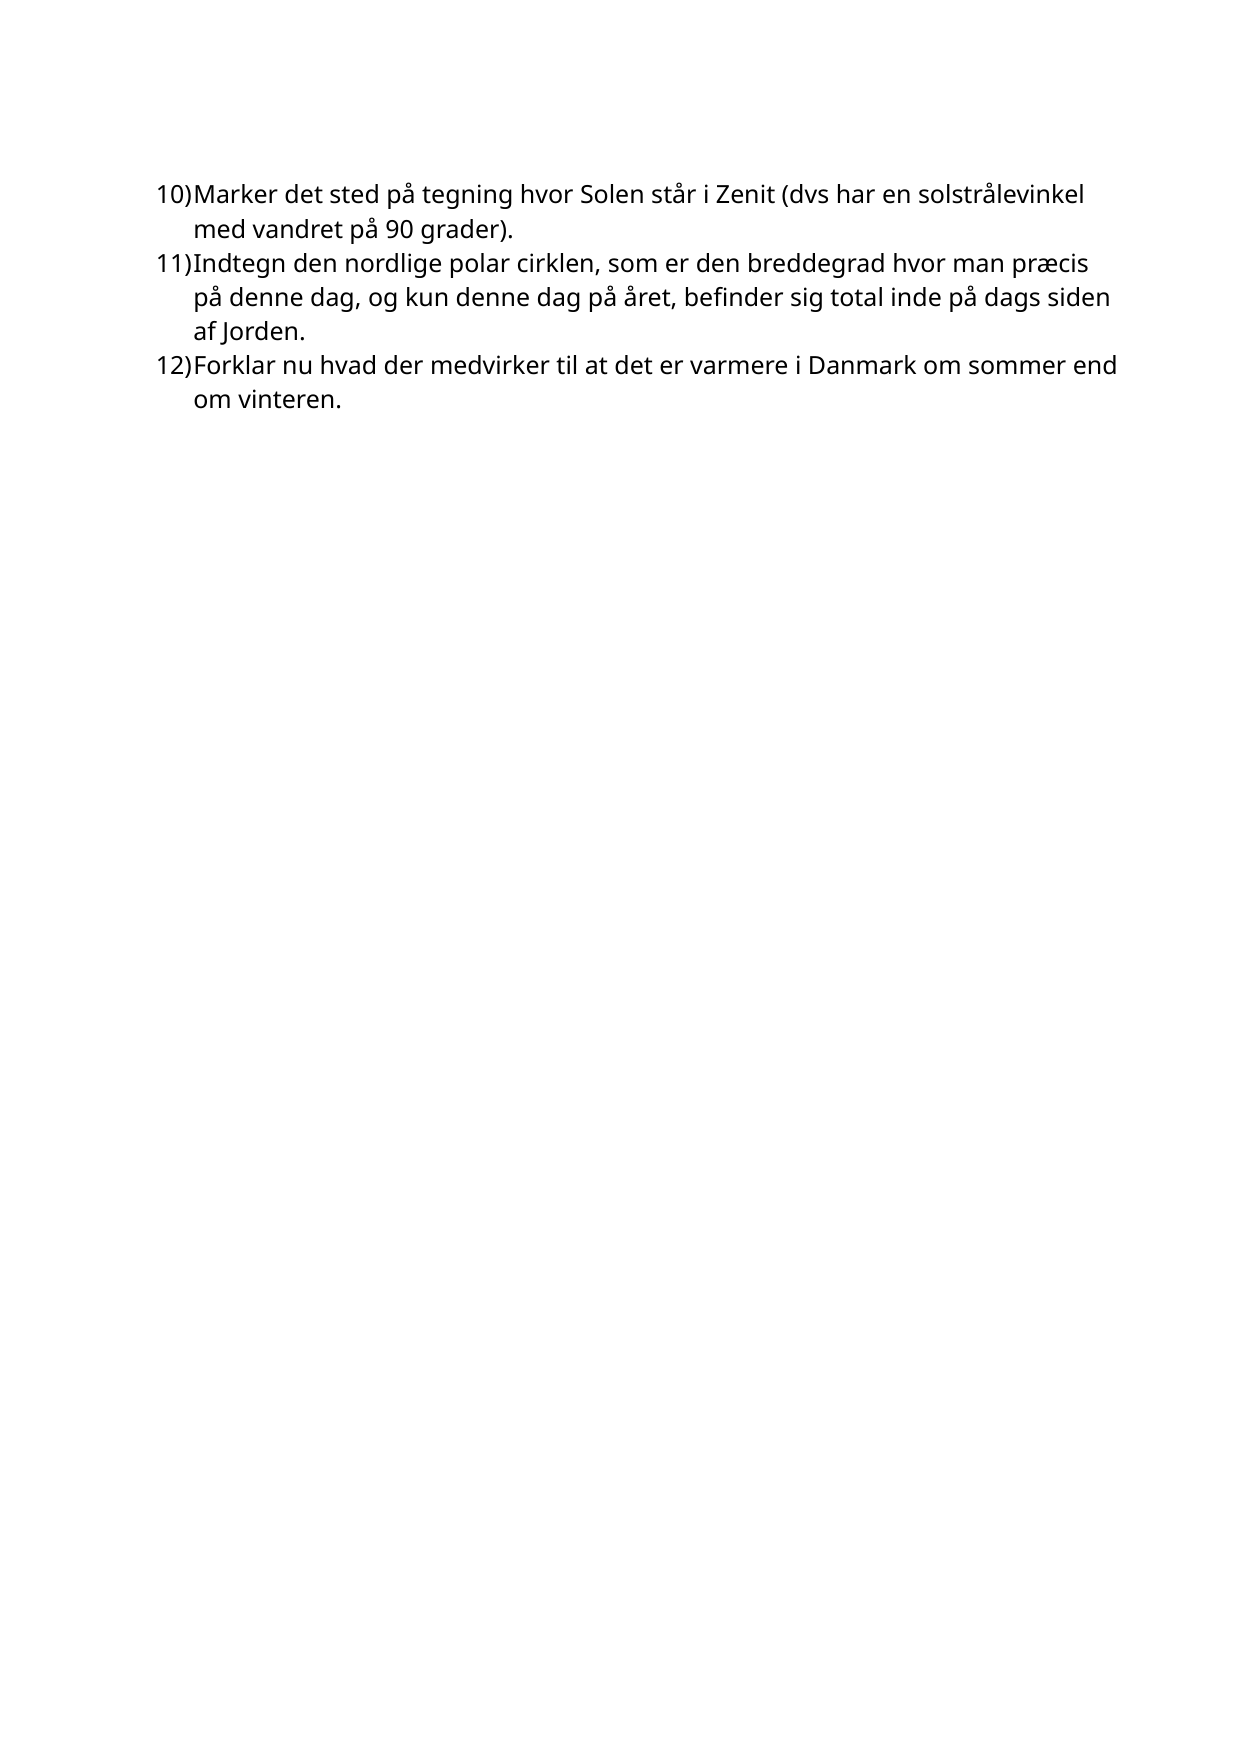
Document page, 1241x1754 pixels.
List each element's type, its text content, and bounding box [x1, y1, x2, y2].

list Marker det sted på tegning hvor Solen står i Zenit (dvs har en solstrålevinkel med vandret på 90 grader). [156, 177, 1122, 245]
list Forklar nu hvad der medvirker til at det er varmere i Danmark om sommer end om vinteren. [156, 347, 1122, 416]
list Indtegn den nordlige polar cirklen, som er den breddegrad hvor man præcis på denne dag, og kun denne dag på året, befinder sig total inde på dags siden af Jorden. [156, 245, 1122, 347]
